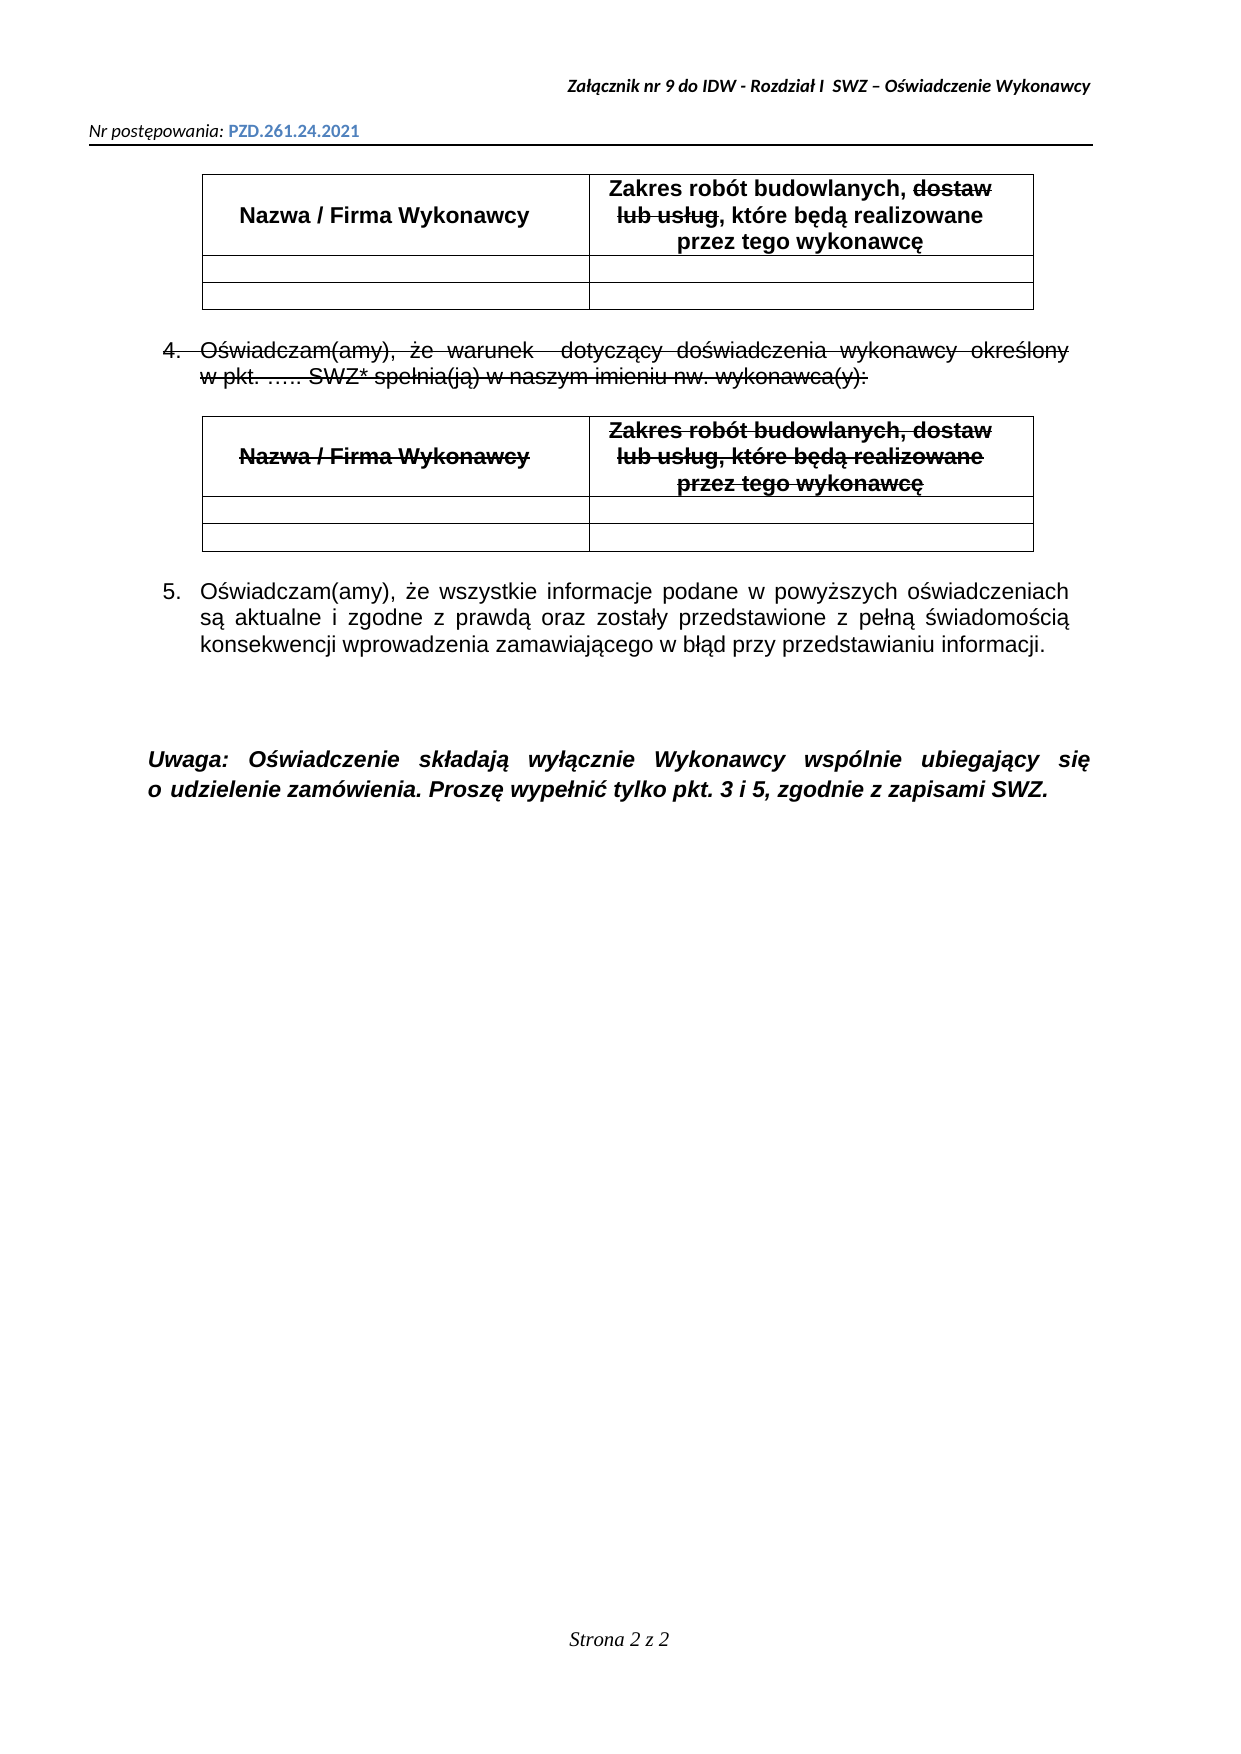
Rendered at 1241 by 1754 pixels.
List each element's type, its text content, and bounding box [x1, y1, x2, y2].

table_cell [203, 524, 589, 551]
table_header Zakres robót budowlanych, dostaw lub usług, które będą realizowane przez tego wykonawcę [590, 417, 1033, 496]
table_cell [203, 497, 589, 523]
list Oświadczam(amy), że warunek dotyczący doświadczenia wykonawcy określony w pkt. ….. SWZ* spełnia(ją) w naszym imieniu nw. wykonawca(y): [162, 337, 1070, 389]
table_cell [590, 497, 1033, 523]
table_cell [203, 256, 589, 282]
table_cell [590, 283, 1033, 309]
table_header Nazwa / Firma Wykonawcy [203, 417, 589, 496]
list Oświadczam(amy), że wszystkie informacje podane w powyższych oświadczeniach są aktualne i zgodne z prawdą oraz zostały przedstawione z pełną świadomością konsekwencji wprowadzenia zamawiającego w błąd przy przedstawianiu informacji. [162, 578, 1070, 657]
text Uwaga: Oświadczenie składają wyłącznie Wykonawcy wspólnie ubiegający się o udzielenie zamówienia. Proszę wypełnić tylko pkt. 3 i 5, zgodnie z zapisami SWZ. [148, 746, 1093, 802]
table_header Zakres robót budowlanych, dostaw lub usług, które będą realizowane przez tego wykonawcę [590, 175, 1033, 254]
table_header Nazwa / Firma Wykonawcy [203, 175, 589, 254]
table_cell [590, 524, 1033, 551]
table_cell [203, 283, 589, 309]
table_cell [590, 256, 1033, 282]
